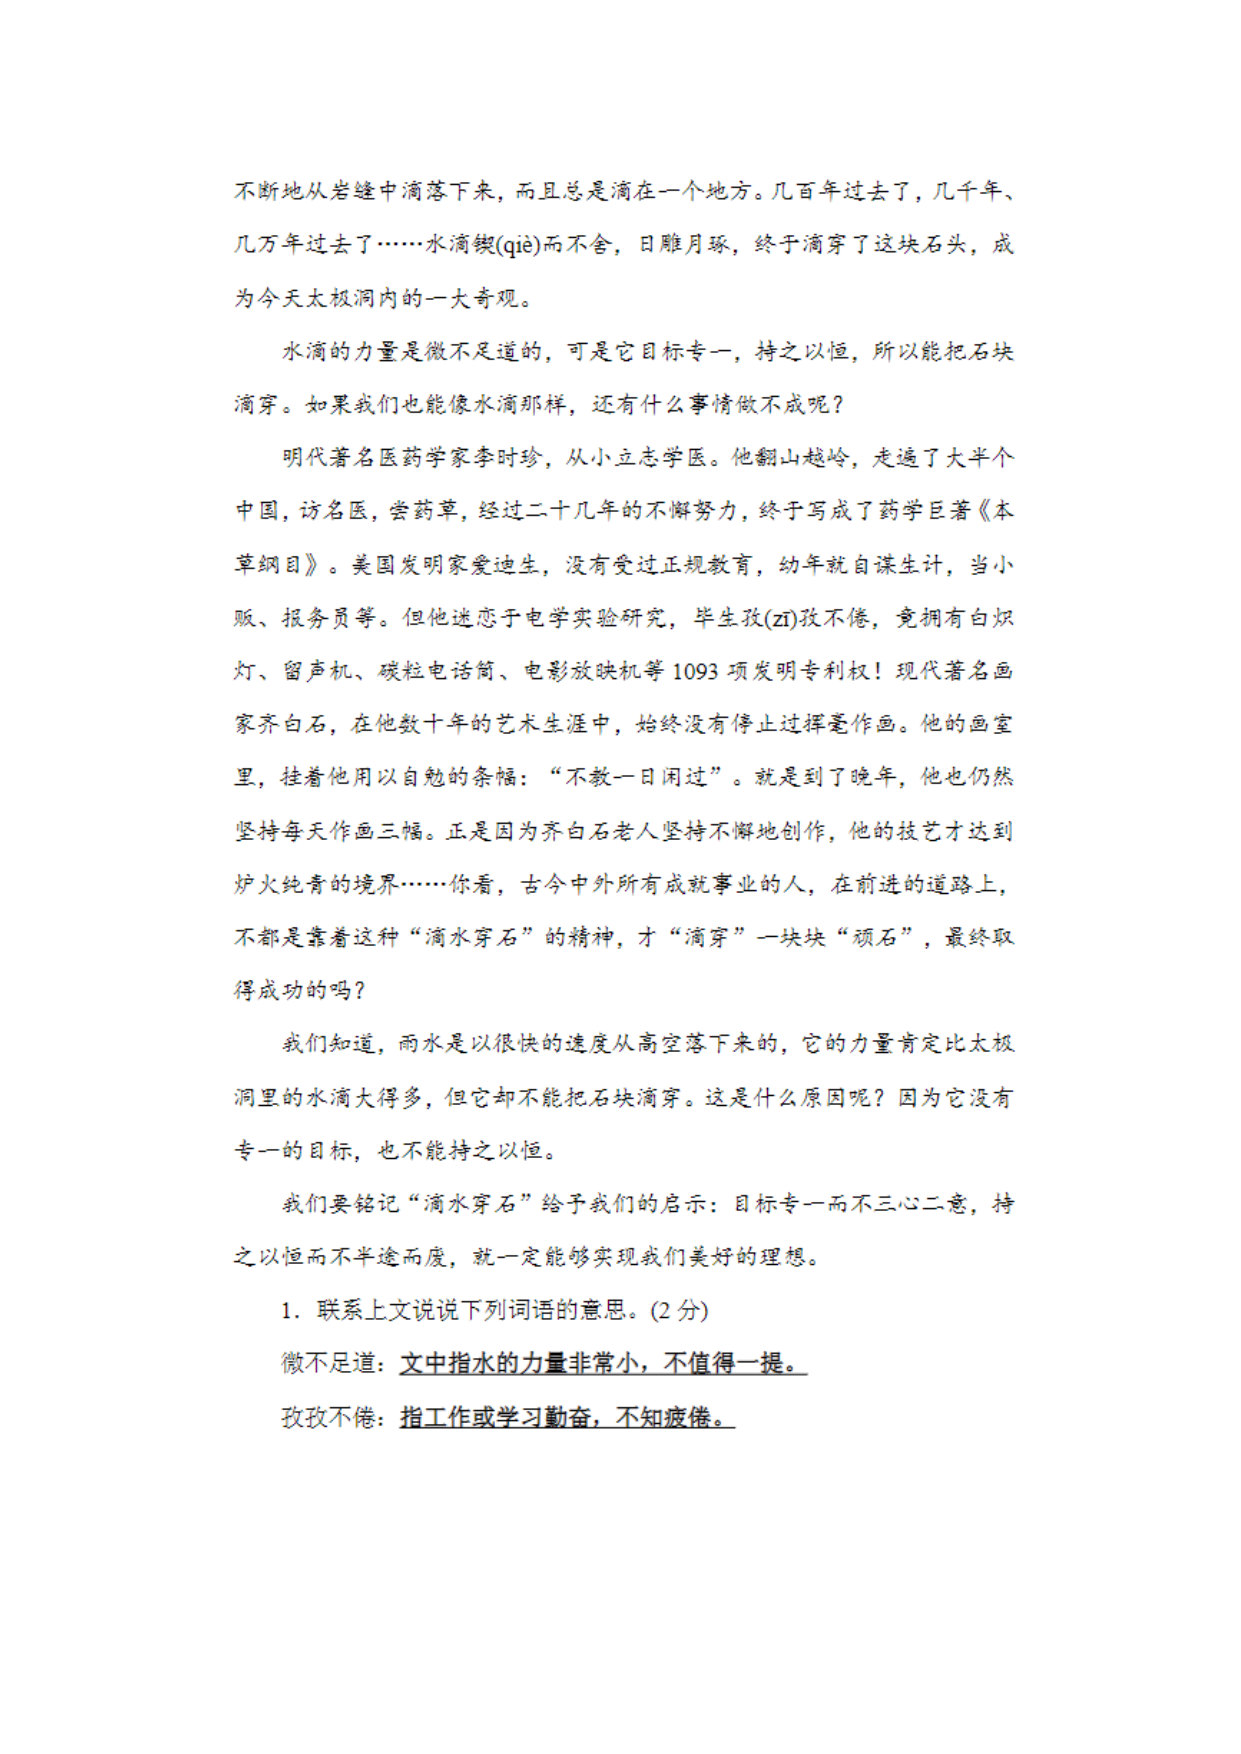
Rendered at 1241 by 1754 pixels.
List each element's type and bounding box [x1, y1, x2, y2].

picture [187, 162, 1052, 1486]
